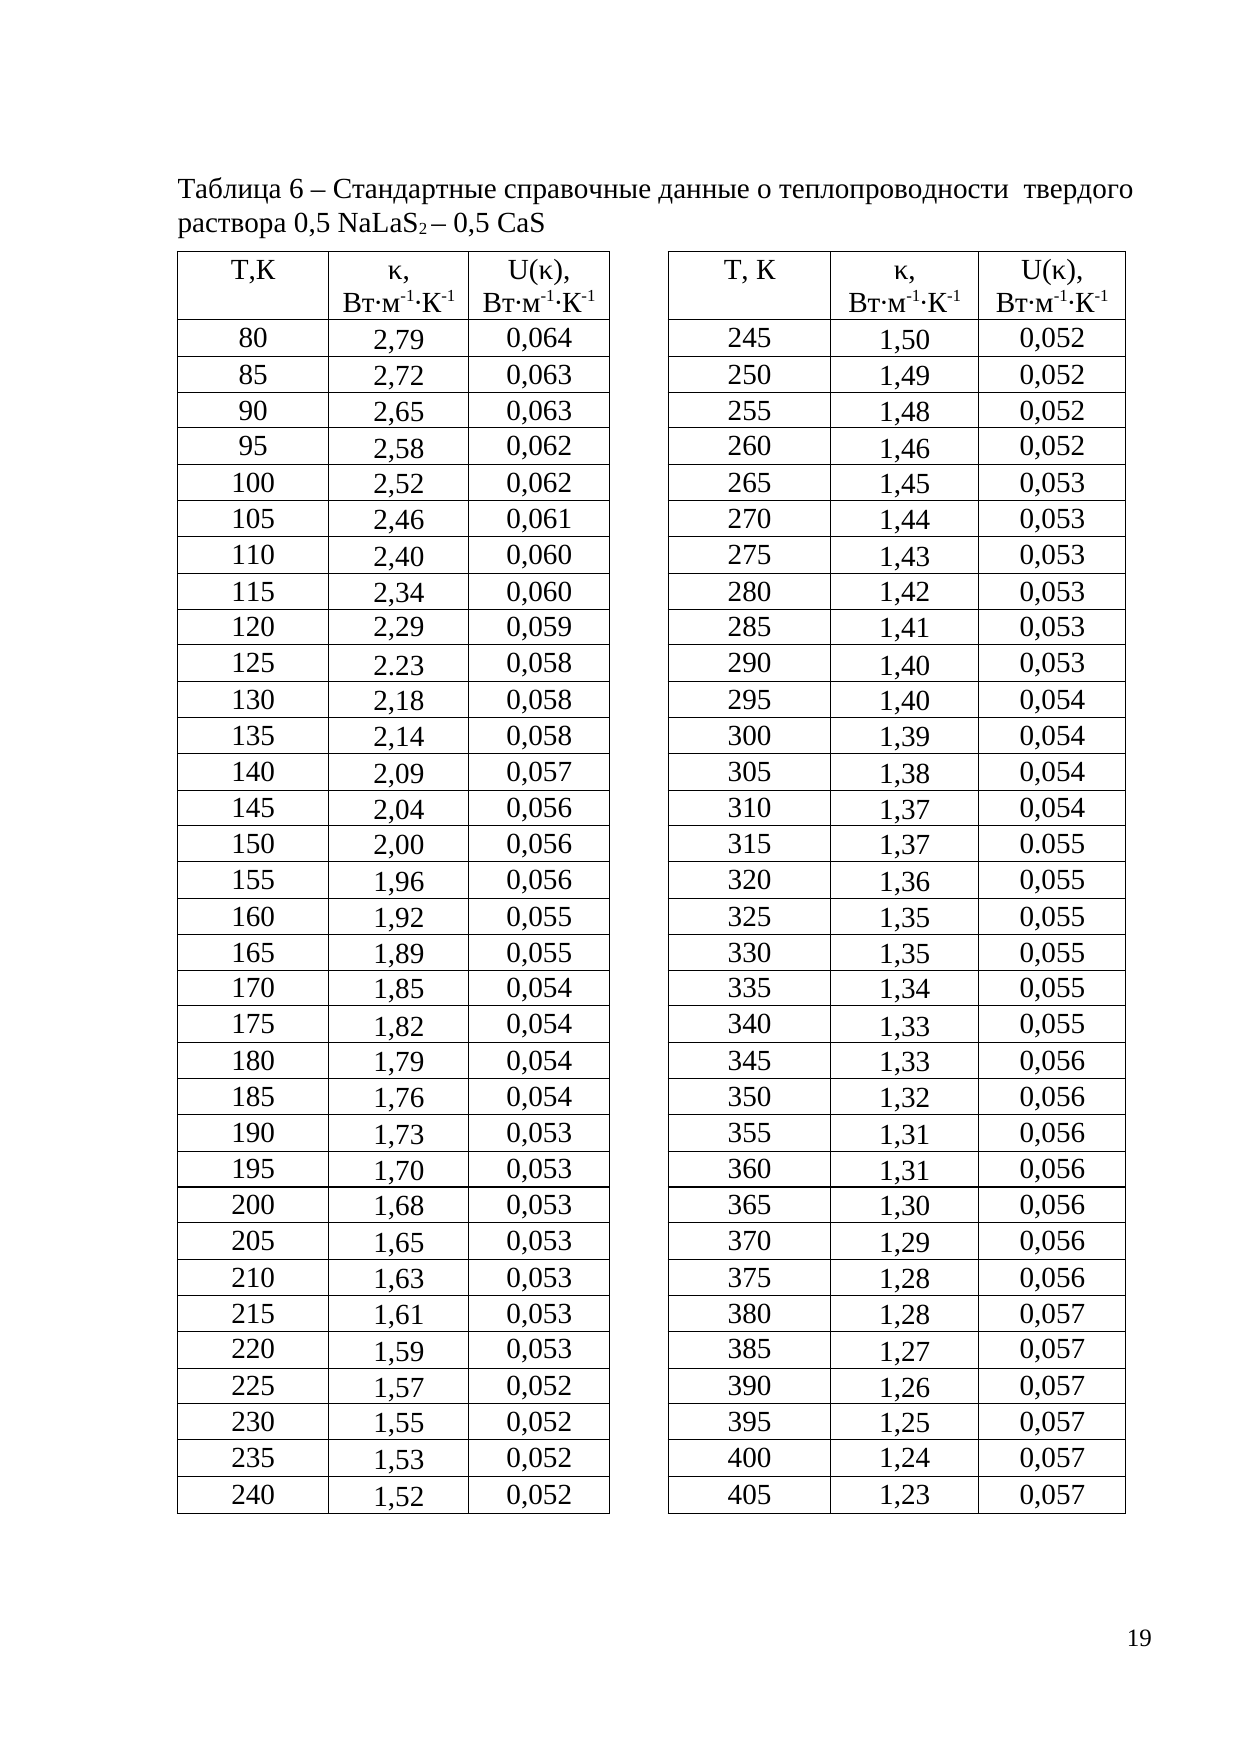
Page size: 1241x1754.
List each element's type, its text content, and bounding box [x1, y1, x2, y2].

table_cell 0,055 [979, 899, 1125, 934]
table_cell 405 [669, 1477, 830, 1513]
table_cell 0,054 [469, 1006, 609, 1042]
table_cell 2.23 [329, 645, 468, 681]
table_cell 1,36 [831, 862, 978, 898]
table_cell 215 [178, 1296, 328, 1331]
table_cell 0,055 [979, 1006, 1125, 1042]
table_cell 0,054 [469, 971, 609, 1005]
table_cell 2,79 [329, 320, 468, 356]
table_cell 1,41 [831, 610, 978, 644]
table_cell 200 [178, 1188, 328, 1222]
table_cell [610, 717, 668, 753]
table_cell 1,37 [831, 826, 978, 861]
table_cell 295 [669, 682, 830, 717]
table_cell 0,055 [979, 862, 1125, 898]
table_cell 0,058 [469, 645, 609, 681]
table_cell 1,44 [831, 501, 978, 536]
table_cell 160 [178, 899, 328, 934]
table_cell 85 [178, 357, 328, 392]
table_cell 95 [178, 428, 328, 464]
table_cell 0,052 [469, 1440, 609, 1476]
table_cell [610, 1259, 668, 1295]
table_cell 165 [178, 935, 328, 969]
table_cell 0,056 [979, 1043, 1125, 1078]
table_cell 370 [669, 1223, 830, 1259]
table_header κ, Вт∙м-1∙К-1 [831, 252, 978, 319]
table_cell 1,25 [831, 1404, 978, 1439]
table_cell 2,58 [329, 428, 468, 464]
table_cell 1,57 [329, 1369, 468, 1403]
table_cell 1,33 [831, 1043, 978, 1078]
table_cell 2,52 [329, 465, 468, 500]
table_cell 0,054 [979, 682, 1125, 717]
table_cell 1,85 [329, 971, 468, 1005]
table_header κ, Вт∙м-1∙К-1 [329, 252, 468, 319]
table_cell 270 [669, 501, 830, 536]
table_cell 2,09 [329, 754, 468, 789]
table_cell [610, 970, 668, 1005]
table_cell 0,057 [979, 1440, 1125, 1476]
table_cell 225 [178, 1369, 328, 1403]
table_cell 375 [669, 1260, 830, 1295]
table_cell 0,053 [979, 501, 1125, 536]
table_cell 195 [178, 1152, 328, 1186]
table_cell [610, 1005, 668, 1042]
table_cell 1,73 [329, 1115, 468, 1151]
table_cell 140 [178, 754, 328, 789]
table_cell 105 [178, 501, 328, 536]
table_cell 1,42 [831, 574, 978, 608]
table_cell 360 [669, 1152, 830, 1186]
table_cell 1,35 [831, 935, 978, 969]
table_cell 390 [669, 1369, 830, 1403]
table_cell 1,33 [831, 1006, 978, 1042]
table_cell [610, 319, 668, 356]
table_cell [610, 536, 668, 573]
table_cell 0,056 [469, 862, 609, 898]
table_cell [610, 500, 668, 536]
table_cell 155 [178, 862, 328, 898]
table_cell 385 [669, 1332, 830, 1367]
table_cell [610, 644, 668, 681]
table_cell [610, 1476, 668, 1513]
table_cell 190 [178, 1115, 328, 1151]
table_cell 2,29 [329, 610, 468, 644]
table_cell 345 [669, 1043, 830, 1078]
table_cell 240 [178, 1477, 328, 1513]
table_cell 380 [669, 1296, 830, 1331]
table_cell 0,057 [979, 1332, 1125, 1367]
table_cell 1,82 [329, 1006, 468, 1042]
table_header U(κ), Вт∙м-1∙К-1 [469, 252, 609, 319]
table_cell 300 [669, 718, 830, 753]
table_cell 350 [669, 1079, 830, 1114]
table_cell 1,31 [831, 1115, 978, 1151]
table_cell 180 [178, 1043, 328, 1078]
table_cell [610, 861, 668, 898]
table_cell 1,34 [831, 971, 978, 1005]
table_cell 170 [178, 971, 328, 1005]
text Таблица 6 – Стандартные справочные данные о теплопроводности твердого раствора 0,5 NaLaS2 – 0,5 CaS [177, 171, 1152, 238]
table_cell 1,40 [831, 645, 978, 681]
table_cell 0,056 [469, 791, 609, 825]
table_cell 90 [178, 393, 328, 427]
table_cell 0,058 [469, 718, 609, 753]
table_cell 0,064 [469, 320, 609, 356]
table_cell 0,060 [469, 574, 609, 608]
table_cell 1,43 [831, 537, 978, 573]
table_cell 1,31 [831, 1152, 978, 1186]
table_cell 0,056 [979, 1260, 1125, 1295]
table_cell 1,89 [329, 935, 468, 969]
table_cell 320 [669, 862, 830, 898]
table_cell 1,28 [831, 1296, 978, 1331]
table_cell 0,055 [979, 971, 1125, 1005]
table_cell 0,054 [469, 1079, 609, 1114]
table_cell 400 [669, 1440, 830, 1476]
table_cell 110 [178, 537, 328, 573]
table_cell 230 [178, 1404, 328, 1439]
table_cell [610, 825, 668, 861]
table_cell 2,34 [329, 574, 468, 608]
table_cell 1,24 [831, 1440, 978, 1476]
table_cell 395 [669, 1404, 830, 1439]
table_cell 1,50 [831, 320, 978, 356]
table_cell 115 [178, 574, 328, 608]
table_cell 0,054 [979, 754, 1125, 789]
table_cell 0,053 [979, 465, 1125, 500]
table_cell 1,26 [831, 1369, 978, 1403]
table_cell 2,18 [329, 682, 468, 717]
table_cell 2,14 [329, 718, 468, 753]
table_cell 0,057 [979, 1369, 1125, 1403]
table_cell [610, 1114, 668, 1151]
table_cell 2,65 [329, 393, 468, 427]
table_cell 1,39 [831, 718, 978, 753]
table_cell 125 [178, 645, 328, 681]
table_cell [610, 790, 668, 825]
table_cell [610, 1368, 668, 1403]
table_cell 1,29 [831, 1223, 978, 1259]
table_cell 1,40 [831, 682, 978, 717]
table_cell 1,79 [329, 1043, 468, 1078]
table_cell [610, 934, 668, 969]
table_cell 1,32 [831, 1079, 978, 1114]
table_cell 0,053 [979, 610, 1125, 644]
table_cell 355 [669, 1115, 830, 1151]
table_cell 0,055 [469, 899, 609, 934]
table_cell 0,058 [469, 682, 609, 717]
table_cell 0,056 [469, 826, 609, 861]
table_cell 1,27 [831, 1332, 978, 1367]
table_cell 175 [178, 1006, 328, 1042]
table_cell 235 [178, 1440, 328, 1476]
table_header [610, 251, 668, 319]
table_header U(κ), Вт∙м-1∙К-1 [979, 252, 1125, 319]
table_cell 1,37 [831, 791, 978, 825]
table_cell 185 [178, 1079, 328, 1114]
table_cell 135 [178, 718, 328, 753]
table_cell 0,053 [469, 1152, 609, 1186]
table_cell [610, 753, 668, 789]
table_cell [610, 898, 668, 934]
table_cell 1,53 [329, 1440, 468, 1476]
table_cell 315 [669, 826, 830, 861]
table_cell 265 [669, 465, 830, 500]
table_cell 0,063 [469, 357, 609, 392]
table_cell 250 [669, 357, 830, 392]
table_cell 1,45 [831, 465, 978, 500]
table_cell 0,052 [979, 428, 1125, 464]
table_cell 0,056 [979, 1188, 1125, 1222]
table_cell [610, 427, 668, 464]
table_cell 330 [669, 935, 830, 969]
table_cell 0,059 [469, 610, 609, 644]
table_cell 335 [669, 971, 830, 1005]
table_cell 1,52 [329, 1477, 468, 1513]
table_cell 305 [669, 754, 830, 789]
table_cell 0,054 [979, 791, 1125, 825]
table_cell 1,55 [329, 1404, 468, 1439]
table_cell 0,053 [979, 645, 1125, 681]
table_cell 0,054 [979, 718, 1125, 753]
table_cell [610, 392, 668, 427]
table_cell 1,30 [831, 1188, 978, 1222]
table_cell [610, 1151, 668, 1186]
table_cell 2,72 [329, 357, 468, 392]
table_cell 150 [178, 826, 328, 861]
table_cell 260 [669, 428, 830, 464]
table_header Т,К [178, 252, 328, 319]
table_cell 0,052 [979, 357, 1125, 392]
table_header T, К [669, 252, 830, 319]
table_cell 120 [178, 610, 328, 644]
table_cell 340 [669, 1006, 830, 1042]
table_cell [610, 609, 668, 644]
table_cell 1,46 [831, 428, 978, 464]
table_cell 0,054 [469, 1043, 609, 1078]
table_cell 1,70 [329, 1152, 468, 1186]
table_cell [610, 1186, 668, 1222]
table_cell 365 [669, 1188, 830, 1222]
table_cell [610, 573, 668, 608]
table_cell 0,061 [469, 501, 609, 536]
table_cell 0,056 [979, 1223, 1125, 1259]
table_cell [610, 1222, 668, 1259]
table_cell [610, 356, 668, 392]
table_cell 0,053 [469, 1115, 609, 1151]
table_cell [610, 681, 668, 717]
table_cell 0,052 [469, 1477, 609, 1513]
table_cell 285 [669, 610, 830, 644]
table_cell 1,63 [329, 1260, 468, 1295]
table_cell 1,65 [329, 1223, 468, 1259]
table_cell 1,61 [329, 1296, 468, 1331]
table_cell 275 [669, 537, 830, 573]
table_cell 0,056 [979, 1115, 1125, 1151]
table_cell 0,057 [979, 1296, 1125, 1331]
table_cell [610, 464, 668, 500]
table_cell 1,96 [329, 862, 468, 898]
table_cell 1,92 [329, 899, 468, 934]
table_cell 205 [178, 1223, 328, 1259]
table_cell 0,053 [469, 1296, 609, 1331]
table_cell 0,053 [979, 537, 1125, 573]
table_cell [610, 1439, 668, 1476]
table_cell 220 [178, 1332, 328, 1367]
table_cell 2,40 [329, 537, 468, 573]
table_cell 1,48 [831, 393, 978, 427]
table_cell [610, 1331, 668, 1367]
table_cell [610, 1042, 668, 1078]
table_cell 0,056 [979, 1152, 1125, 1186]
table_cell 310 [669, 791, 830, 825]
table_cell 0,053 [469, 1188, 609, 1222]
table_cell 0.055 [979, 826, 1125, 861]
table_cell 80 [178, 320, 328, 356]
table_cell 1,38 [831, 754, 978, 789]
table_cell 1,76 [329, 1079, 468, 1114]
table_cell 290 [669, 645, 830, 681]
table_cell 325 [669, 899, 830, 934]
table_cell 0,062 [469, 465, 609, 500]
table_cell 1,35 [831, 899, 978, 934]
table_cell 2,00 [329, 826, 468, 861]
table_cell 0,057 [979, 1404, 1125, 1439]
table_cell 0,056 [979, 1079, 1125, 1114]
table_cell 1,49 [831, 357, 978, 392]
table_cell 1,23 [831, 1477, 978, 1513]
table_cell 145 [178, 791, 328, 825]
table_cell 1,68 [329, 1188, 468, 1222]
table_cell 0,055 [979, 935, 1125, 969]
table_cell 0,057 [469, 754, 609, 789]
table_cell 1,28 [831, 1260, 978, 1295]
table_cell 130 [178, 682, 328, 717]
table_cell 255 [669, 393, 830, 427]
table_cell 0,053 [469, 1260, 609, 1295]
table_cell 245 [669, 320, 830, 356]
table_cell 0,052 [469, 1404, 609, 1439]
table_cell 0,055 [469, 935, 609, 969]
table_cell 0,052 [979, 320, 1125, 356]
table_cell 210 [178, 1260, 328, 1295]
table_cell 0,053 [469, 1223, 609, 1259]
table_cell 0,052 [469, 1369, 609, 1403]
table_cell [610, 1078, 668, 1114]
table_cell 1,59 [329, 1332, 468, 1367]
table_cell 0,062 [469, 428, 609, 464]
table_cell 0,057 [979, 1477, 1125, 1513]
table_cell 0,053 [979, 574, 1125, 608]
table_cell 2,04 [329, 791, 468, 825]
table_cell 0,052 [979, 393, 1125, 427]
table_cell 0,060 [469, 537, 609, 573]
table_cell 0,063 [469, 393, 609, 427]
table_cell 280 [669, 574, 830, 608]
table_cell [610, 1295, 668, 1331]
table_cell 0,053 [469, 1332, 609, 1367]
table_cell 100 [178, 465, 328, 500]
table_cell [610, 1403, 668, 1439]
table_cell 2,46 [329, 501, 468, 536]
